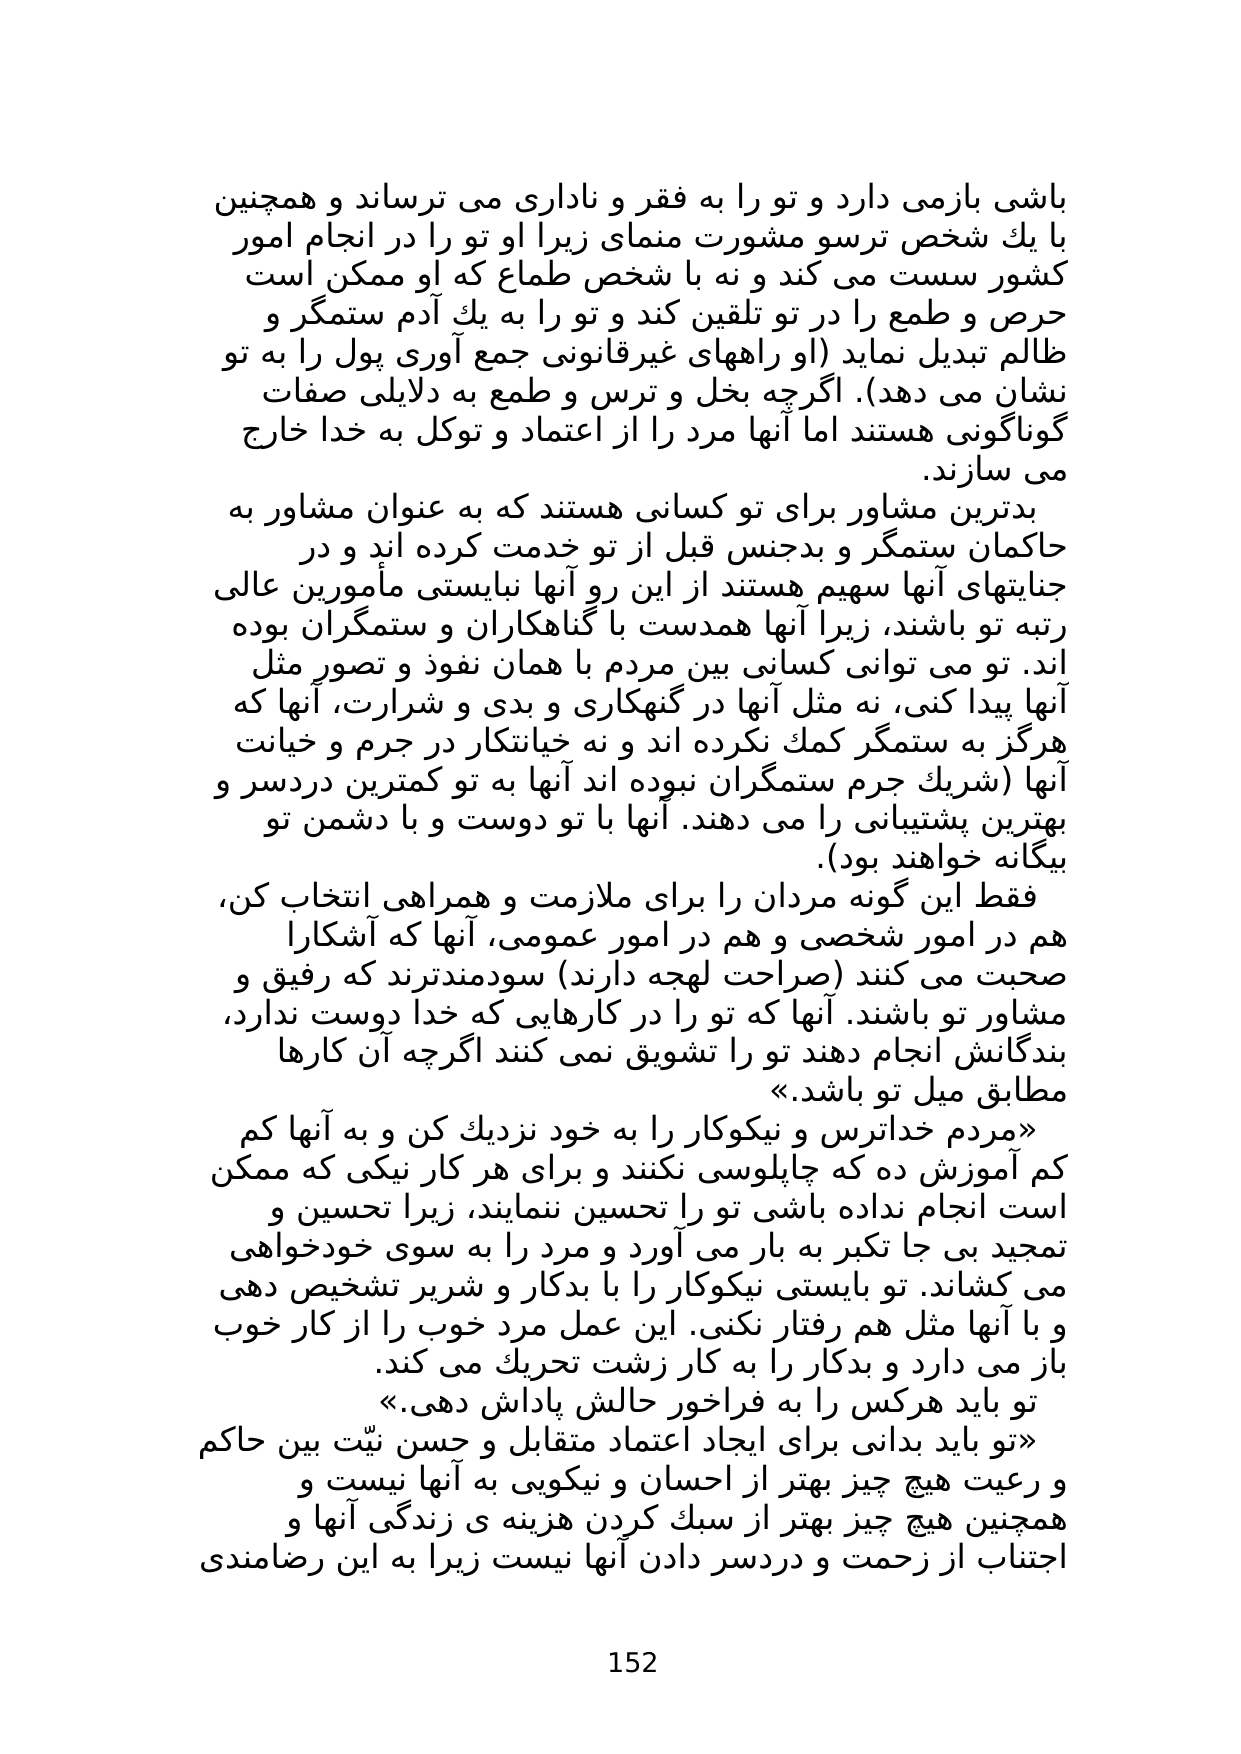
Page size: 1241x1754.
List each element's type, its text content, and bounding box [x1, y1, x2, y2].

text تو بايد هركس را به فراخور حالش پاداش دهى.» [197, 1382, 1069, 1421]
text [197, 177, 1069, 488]
text فقط اين گونه مردان را براى ملازمت و همراهى انتخاب كن، هم در امور شخصى و هم در امور عمومى، آنها كه آشكارا صحبت مى كنند (صراحت لهجه دارند) سودمندترند كه رفيق و مشاور تو باشند. آنها كه تو را در كارهايى كه خدا دوست ندارد، بندگانش انجام دهند تو را تشويق نمى كنند اگرچه آن كارها مطابق ميل تو باشد.» [197, 877, 1069, 1110]
text بدترين مشاور براى تو كسانى هستند كه به عنوان مشاور به حاكمان ستمگر و بدجنس قبل از تو خدمت كرده اند و در جنايتهاى آنها سهيم هستند از اين رو آنها نبايستى مأمورين عالى رتبه تو باشند، زيرا آنها همدست با گناهكاران و ستمگران بوده اند. تو مى توانى كسانى بين مردم با همان نفوذ و تصور مثل آنها پيدا كنى، نه مثل آنها در گنهكارى و بدى و شرارت، آنها كه هرگز به ستمگر كمك نكرده اند و نه خيانتكار در جرم و خيانت آنها (شريك جرم ستمگران نبوده اند آنها به تو كمترين دردسر و بهترين پشتيبانى را مى دهند. آنها با تو دوست و با دشمن تو بيگانه خواهند بود). [197, 488, 1069, 877]
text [197, 1421, 1069, 1576]
text «مردم خداترس و نيكوكار را به خود نزديك كن و به آنها كم كم آموزش ده كه چاپلوسى نكنند و براى هر كار نيكى كه ممكن است انجام نداده باشى تو را تحسين ننمايند، زيرا تحسين و تمجيد بى جا تكبر به بار مى آورد و مرد را به سوى خودخواهى مى كشاند. تو بايستى نيكوكار را با بدكار و شرير تشخيص دهى و با آنها مثل هم رفتار نكنى. اين عمل مرد خوب را از كار خوب باز مى دارد و بدكار را به كار زشت تحريك مى كند. [197, 1110, 1069, 1382]
